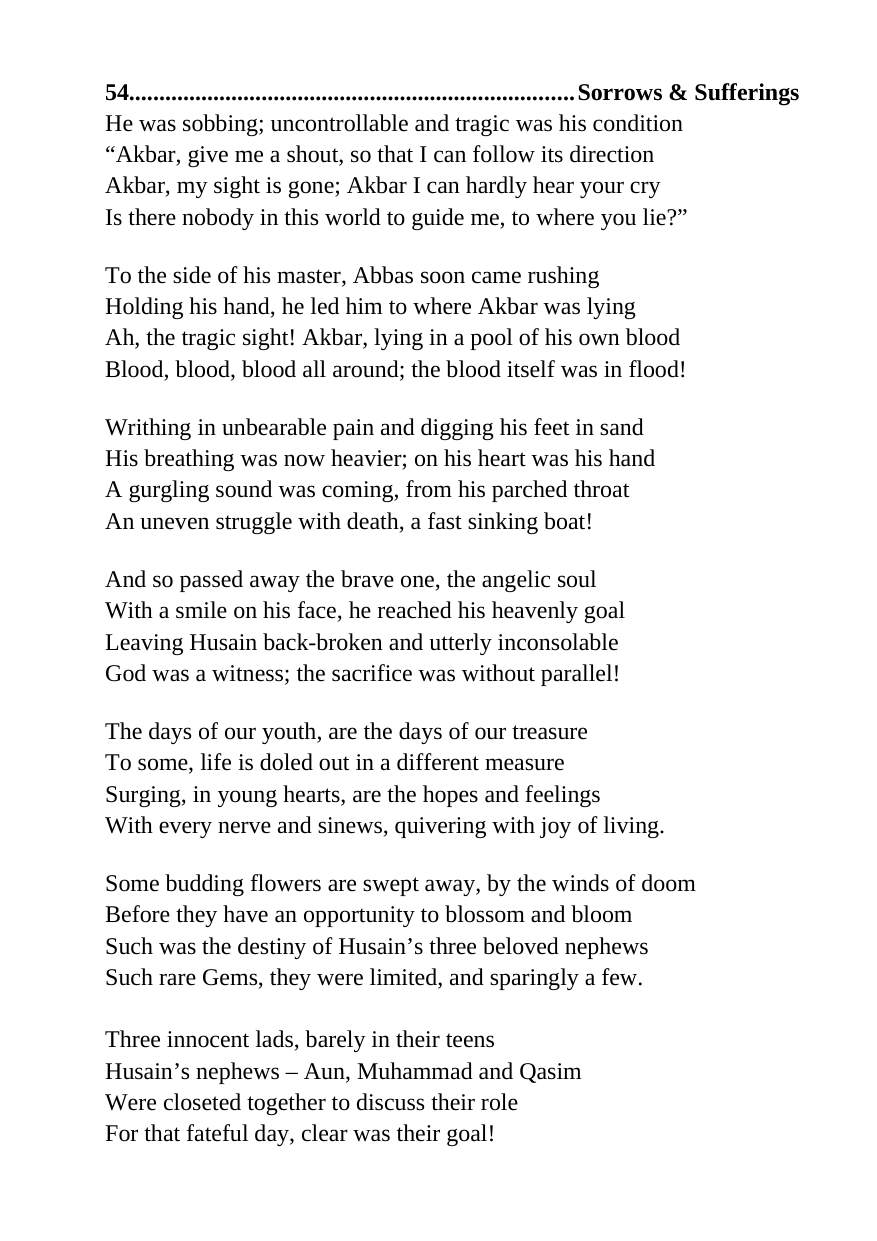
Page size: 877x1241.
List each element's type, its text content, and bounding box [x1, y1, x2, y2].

text To the side of his master, Abbas soon came rushing [105, 258, 802, 289]
text Blood, blood, blood all around; the blood itself was in flood! [105, 352, 802, 383]
text With every nerve and sinews, quivering with joy of living. [105, 808, 802, 839]
text Holding his hand, he led him to where Akbar was lying [105, 289, 802, 321]
text The days of our youth, are the days of our treasure [105, 714, 802, 746]
text His breathing was now heavier; on his heart was his hand [105, 442, 802, 473]
text For that fateful day, clear was their goal! [105, 1117, 802, 1148]
text To some, life is doled out in a different measure [105, 746, 802, 777]
text Akbar, my sight is gone; Akbar I can hardly hear your cry [105, 169, 802, 200]
text “Akbar, give me a shout, so that I can follow its direction [105, 137, 802, 169]
text Writhing in unbearable pain and digging his feet in sand [105, 410, 802, 442]
text Such was the destiny of Husain’s three beloved nephews [105, 929, 802, 960]
text Three innocent lads, barely in their teens [105, 1023, 802, 1054]
text Such rare Gems, they were limited, and sparingly a few. [105, 960, 802, 992]
text Were closeted together to discuss their role [105, 1085, 802, 1117]
text Before they have an opportunity to blossom and bloom [105, 898, 802, 929]
text He was sobbing; uncontrollable and tragic was his condition [105, 106, 802, 137]
text God was a witness; the sacrifice was without parallel! [105, 656, 802, 687]
text Husain’s nephews – Aun, Muhammad and Qasim [105, 1054, 802, 1085]
text And so passed away the brave one, the angelic soul [105, 562, 802, 594]
text Surging, in young hearts, are the hopes and feelings [105, 777, 802, 808]
text A gurgling sound was coming, from his parched throat [105, 473, 802, 504]
text Ah, the tragic sight! Akbar, lying in a pool of his own blood [105, 321, 802, 352]
text With a smile on his face, he reached his heavenly goal [105, 594, 802, 625]
text Leaving Husain back-broken and utterly inconsolable [105, 625, 802, 656]
text An uneven struggle with death, a fast sinking boat! [105, 504, 802, 535]
text Is there nobody in this world to guide me, to where you lie?” [105, 200, 802, 231]
text Some budding flowers are swept away, by the winds of doom [105, 867, 802, 898]
